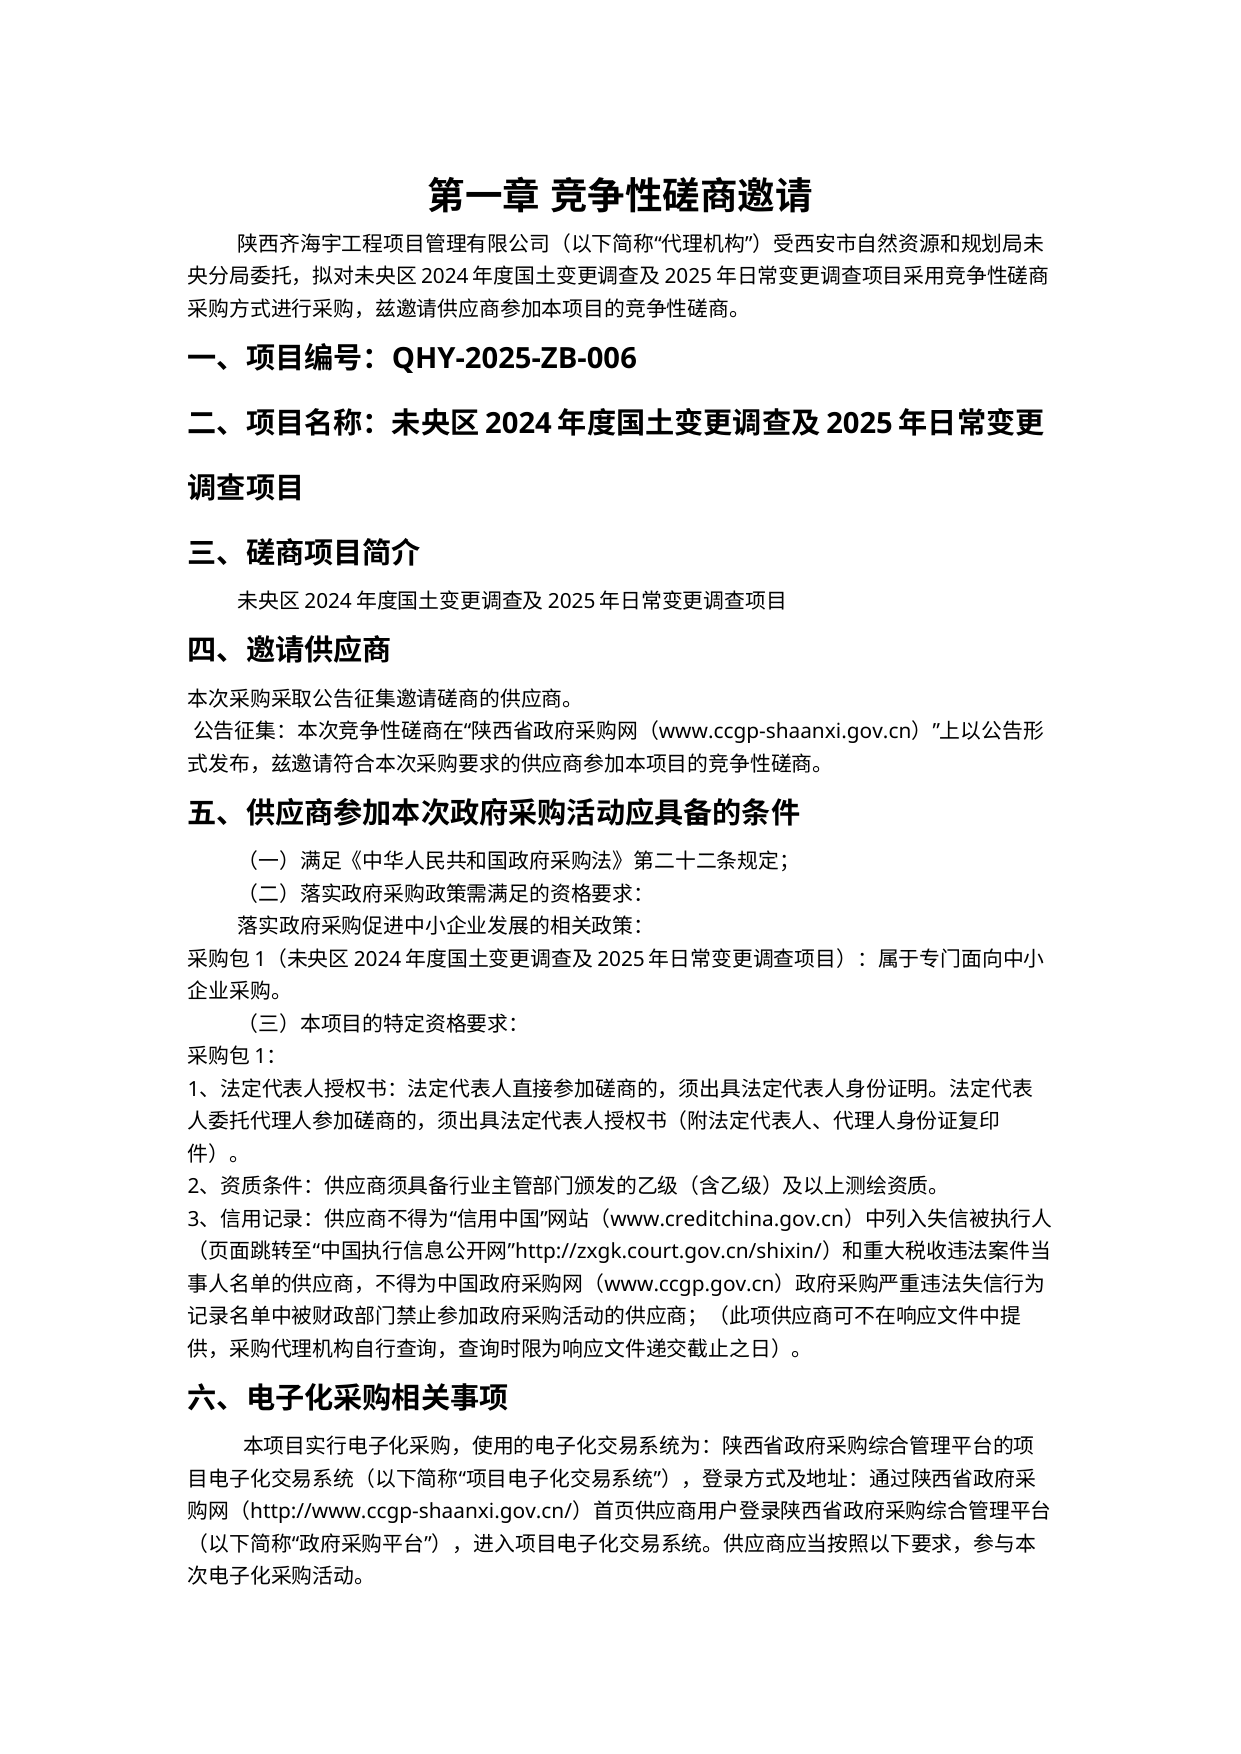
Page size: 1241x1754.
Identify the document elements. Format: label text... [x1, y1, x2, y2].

text 公告征集：本次竞争性磋商在“陕西省政府采购网（www.ccgp-shaanxi.gov.cn）”上以公告形式发布，兹邀请符合本次采购要求的供应商参加本项目的竞争性磋商。 [187, 714, 1053, 779]
text 本项目实行电子化采购，使用的电子化交易系统为：陕西省政府采购综合管理平台的项目电子化交易系统（以下简称“项目电子化交易系统”），登录方式及地址：通过陕西省政府采购网（http://www.ccgp-shaanxi.gov.cn/）首页供应商用户登录陕西省政府采购综合管理平台（以下简称“政府采购平台”），进入项目电子化交易系统。供应商应当按照以下要求，参与本次电子化采购活动。 [187, 1429, 1053, 1592]
text 3、信用记录：供应商不得为“信用中国”网站（www.creditchina.gov.cn）中列入失信被执行人（页面跳转至“中国执行信息公开网”http://zxgk.court.gov.cn/shixin/）和重大税收违法案件当事人名单的供应商，不得为中国政府采购网（www.ccgp.gov.cn）政府采购严重违法失信行为记录名单中被财政部门禁止参加政府采购活动的供应商；（此项供应商可不在响应文件中提供，采购代理机构自行查询，查询时限为响应文件递交截止之日）。 [187, 1202, 1053, 1364]
text （一）满足《中华人民共和国政府采购法》第二十二条规定； [187, 844, 1053, 877]
text 落实政府采购促进中小企业发展的相关政策： [187, 909, 1053, 942]
text 1、法定代表人授权书：法定代表人直接参加磋商的，须出具法定代表人身份证明。法定代表人委托代理人参加磋商的，须出具法定代表人授权书（附法定代表人、代理人身份证复印件）。 [187, 1072, 1053, 1169]
text 三、磋商项目简介 [187, 519, 1053, 584]
text 未央区2024年度国土变更调查及2025年日常变更调查项目 [187, 584, 1053, 617]
text 二、项目名称：未央区2024年度国土变更调查及2025年日常变更调查项目 [187, 389, 1053, 519]
text 四、邀请供应商 [187, 617, 1053, 682]
text （三）本项目的特定资格要求： [187, 1007, 1053, 1039]
text 采购包1： [187, 1039, 1053, 1072]
text 第一章 竞争性磋商邀请 [187, 162, 1053, 227]
text 采购包1（未央区2024年度国土变更调查及2025年日常变更调查项目）：属于专门面向中小企业采购。 [187, 942, 1053, 1007]
text （二）落实政府采购政策需满足的资格要求： [187, 877, 1053, 909]
text 一、项目编号：QHY-2025-ZB-006 [187, 324, 1053, 389]
text 五、供应商参加本次政府采购活动应具备的条件 [187, 779, 1053, 844]
text 本次采购采取公告征集邀请磋商的供应商。 [187, 682, 1053, 714]
text 2、资质条件：供应商须具备行业主管部门颁发的乙级（含乙级）及以上测绘资质。 [187, 1169, 1053, 1202]
text 六、电子化采购相关事项 [187, 1364, 1053, 1429]
text 陕西齐海宇工程项目管理有限公司（以下简称“代理机构”）受西安市自然资源和规划局未央分局委托，拟对未央区2024年度国土变更调查及2025年日常变更调查项目采用竞争性磋商采购方式进行采购，兹邀请供应商参加本项目的竞争性磋商。 [187, 227, 1053, 324]
